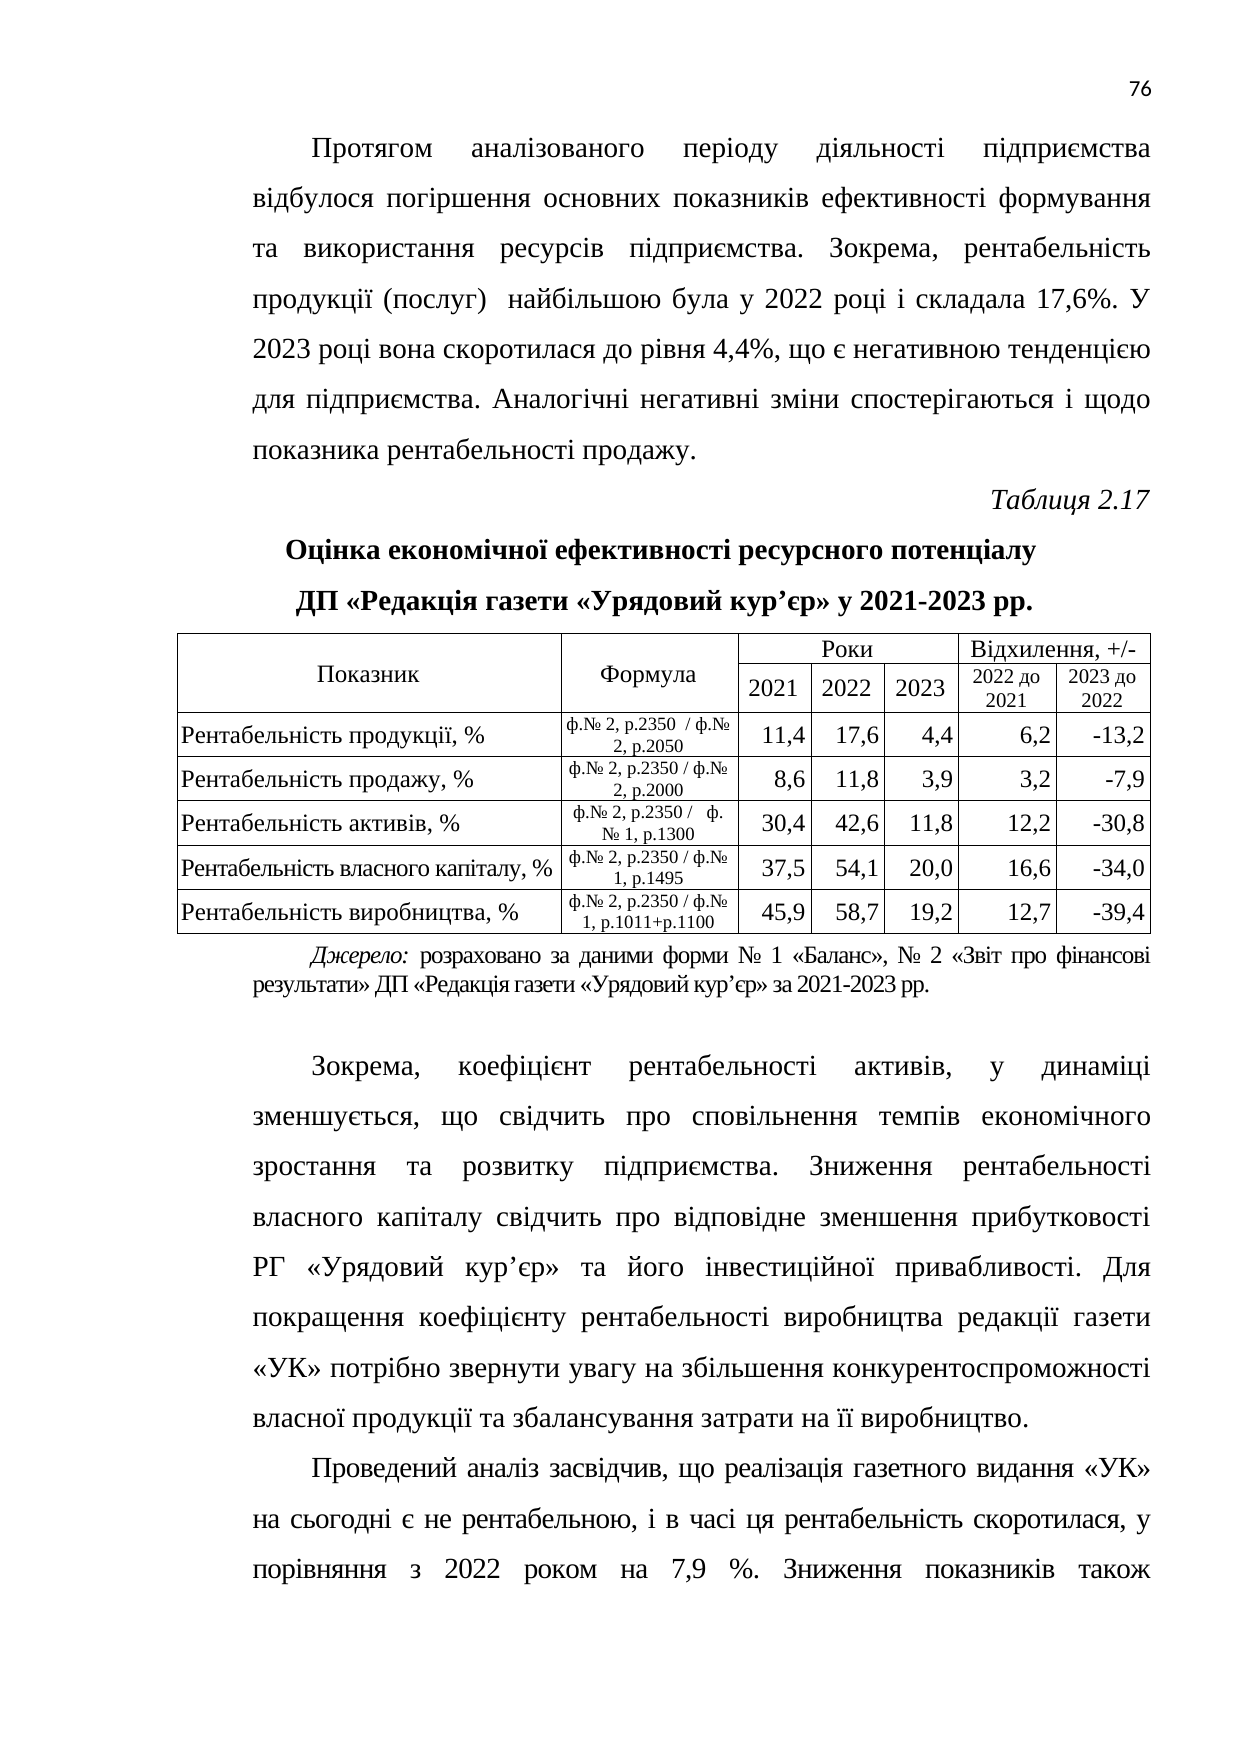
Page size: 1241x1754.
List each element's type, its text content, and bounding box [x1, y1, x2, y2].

table_cell 12,7 [959, 890, 1056, 933]
table_cell 17,6 [812, 713, 884, 756]
table_cell -34,0 [1057, 846, 1150, 889]
table_cell Рентабельність виробництва, % [178, 890, 561, 933]
table_cell 2023 [885, 664, 958, 712]
table_cell 3,9 [885, 757, 958, 800]
table_cell ф.№ 2, р.2350 / ф.№ 1, р.1300 [562, 801, 738, 844]
table_header Роки [739, 634, 958, 663]
table_header Показник [178, 634, 561, 712]
table_cell -7,9 [1057, 757, 1150, 800]
table_cell -39,4 [1057, 890, 1150, 933]
text Протягом аналізованого періоду діяльності підприємства відбулося погіршення основних показників ефективності формування та використання ресурсів підприємства. Зокрема, рентабельність продукції (послуг) найбільшою була у 2022 році і складала 17,6%. У 2023 році вона скоротилася до рівня 4,4%, що є негативною тенденцією для підприємства. Аналогічні негативні зміни спостерігаються і щодо показника рентабельності продажу. [252, 130, 1152, 465]
table_cell 58,7 [812, 890, 884, 933]
table_cell Рентабельність власного капіталу, % [178, 846, 561, 889]
table_cell 16,6 [959, 846, 1056, 889]
table_cell 3,2 [959, 757, 1056, 800]
table_cell ф.№ 2, р.2350 / ф.№ 1, р.1011+р.1100 [562, 890, 738, 933]
table_cell 30,4 [739, 801, 811, 844]
table_cell 2023 до 2022 [1057, 664, 1150, 712]
table_header Відхилення, +/- [959, 634, 1150, 663]
table_cell 11,8 [812, 757, 884, 800]
table_cell 12,2 [959, 801, 1056, 844]
table_cell 37,5 [739, 846, 811, 889]
table_cell ф.№ 2, р.2350 / ф.№ 2, р.2000 [562, 757, 738, 800]
table_cell ф.№ 2, р.2350 / ф.№ 2, р.2050 [562, 713, 738, 756]
text Таблиця 2.17 [177, 482, 1152, 516]
text Зокрема, коефіцієнт рентабельності активів, у динаміці зменшується, що свідчить про сповільнення темпів економічного зростання та розвитку підприємства. Зниження рентабельності власного капіталу свідчить про відповідне зменшення прибутковості РГ «Урядовий кур’єр» та його інвестиційної привабливості. Для покращення коефіцієнту рентабельності виробництва редакції газети «УК» потрібно звернути увагу на збільшення конкурентоспроможності власної продукції та збалансування затрати на її виробництво. [252, 1048, 1152, 1434]
table_header Формула [562, 634, 738, 712]
table_cell 54,1 [812, 846, 884, 889]
table_cell -30,8 [1057, 801, 1150, 844]
table_cell 2021 [739, 664, 811, 712]
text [252, 1450, 1152, 1584]
table_cell 42,6 [812, 801, 884, 844]
table_cell ф.№ 2, р.2350 / ф.№ 1, р.1495 [562, 846, 738, 889]
table_cell 45,9 [739, 890, 811, 933]
table_cell Рентабельність продукції, % [178, 713, 561, 756]
table_cell 19,2 [885, 890, 958, 933]
text Джерело: розраховано за даними форми № 1 «Баланс», № 2 «Звіт про фінансові результати» ДП «Редакція газети «Урядовий кур’єр» за 2021-2023 рр. [252, 940, 1152, 998]
table_cell 2022 [812, 664, 884, 712]
table_cell 11,4 [739, 713, 811, 756]
table_cell 6,2 [959, 713, 1056, 756]
table_cell 8,6 [739, 757, 811, 800]
table_cell 4,4 [885, 713, 958, 756]
table_cell 20,0 [885, 846, 958, 889]
table_cell 11,8 [885, 801, 958, 844]
table_cell Рентабельність активів, % [178, 801, 561, 844]
table_cell 2022 до 2021 [959, 664, 1056, 712]
table_cell -13,2 [1057, 713, 1150, 756]
text Оцінка економічної ефективності ресурсного потенціалу ДП «Редакція газети «Урядовий кур’єр» у 2021-2023 рр. [177, 532, 1152, 616]
table_cell Рентабельність продажу, % [178, 757, 561, 800]
